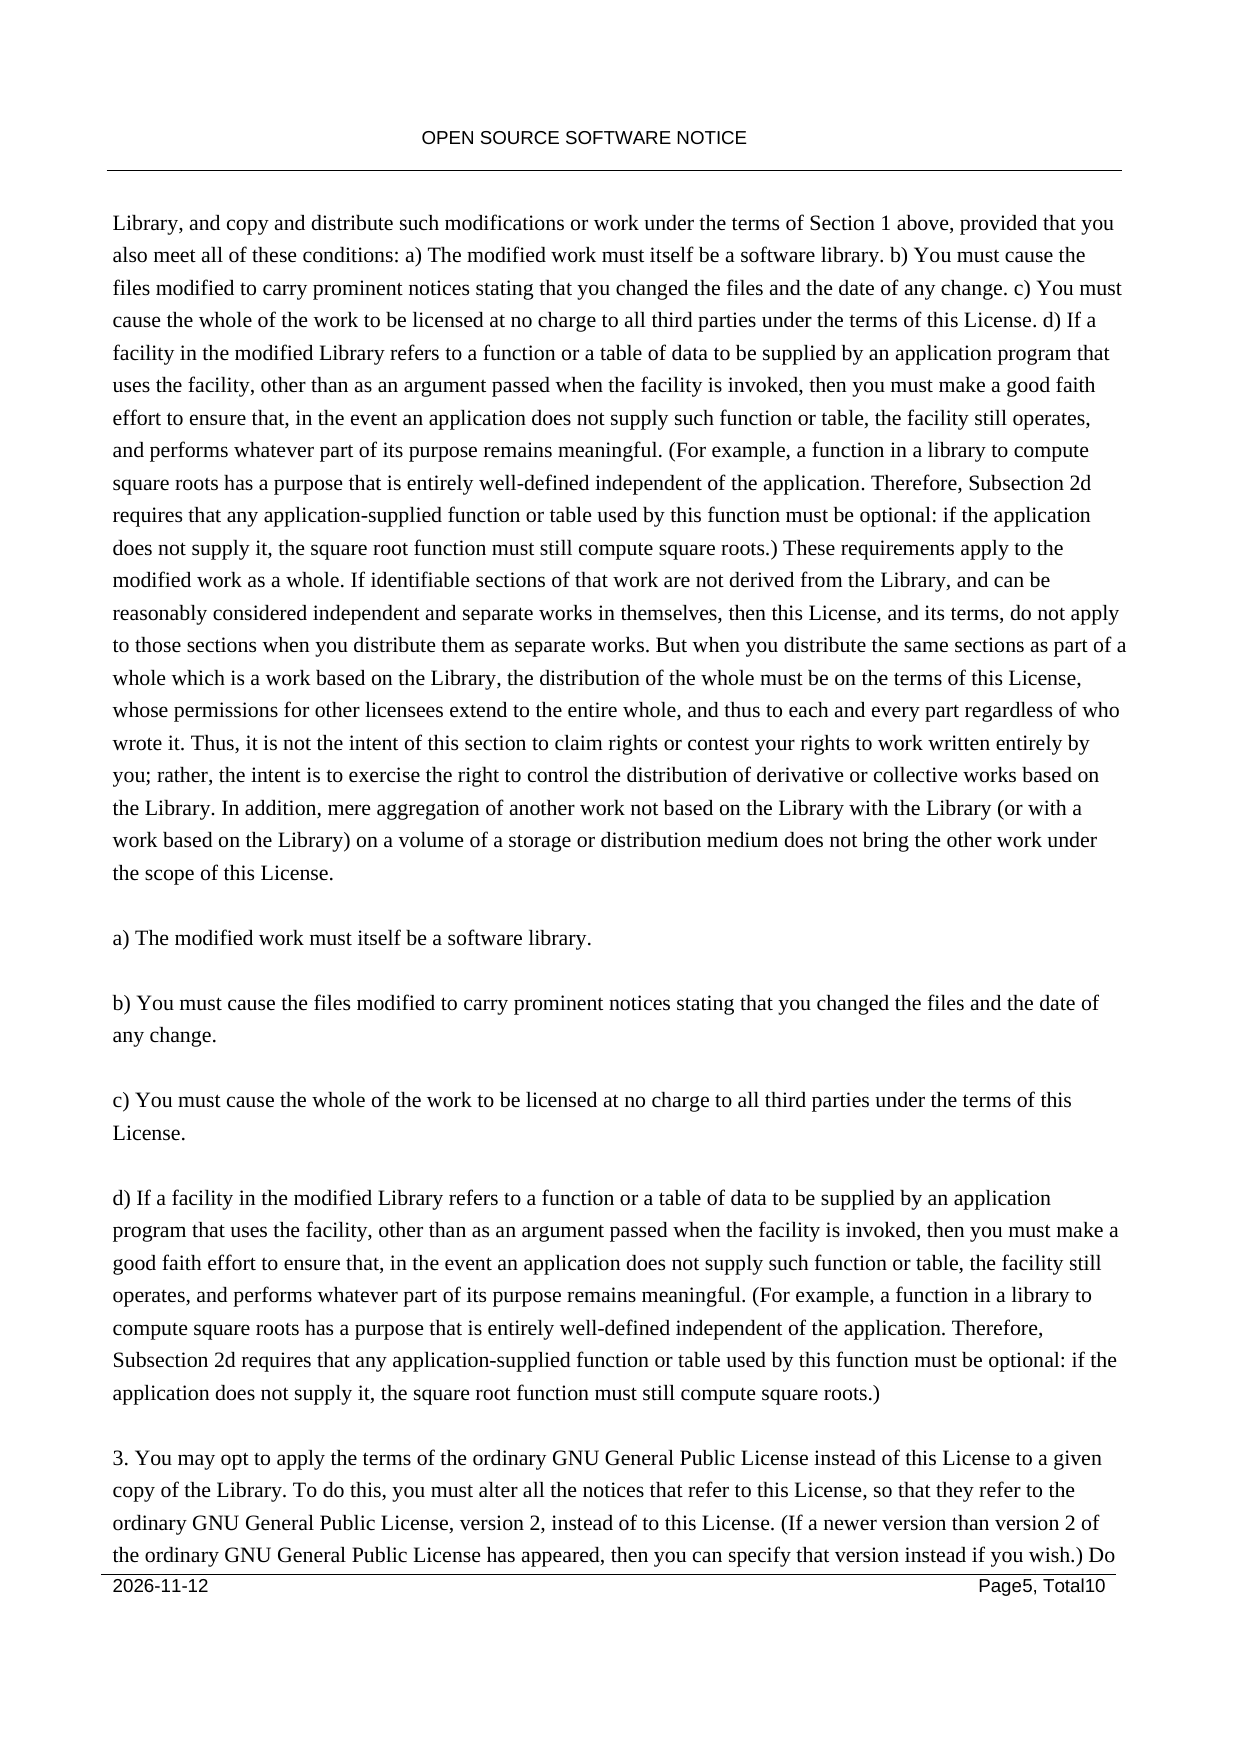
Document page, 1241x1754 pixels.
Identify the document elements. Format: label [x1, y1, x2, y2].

text [112, 206, 1128, 1571]
